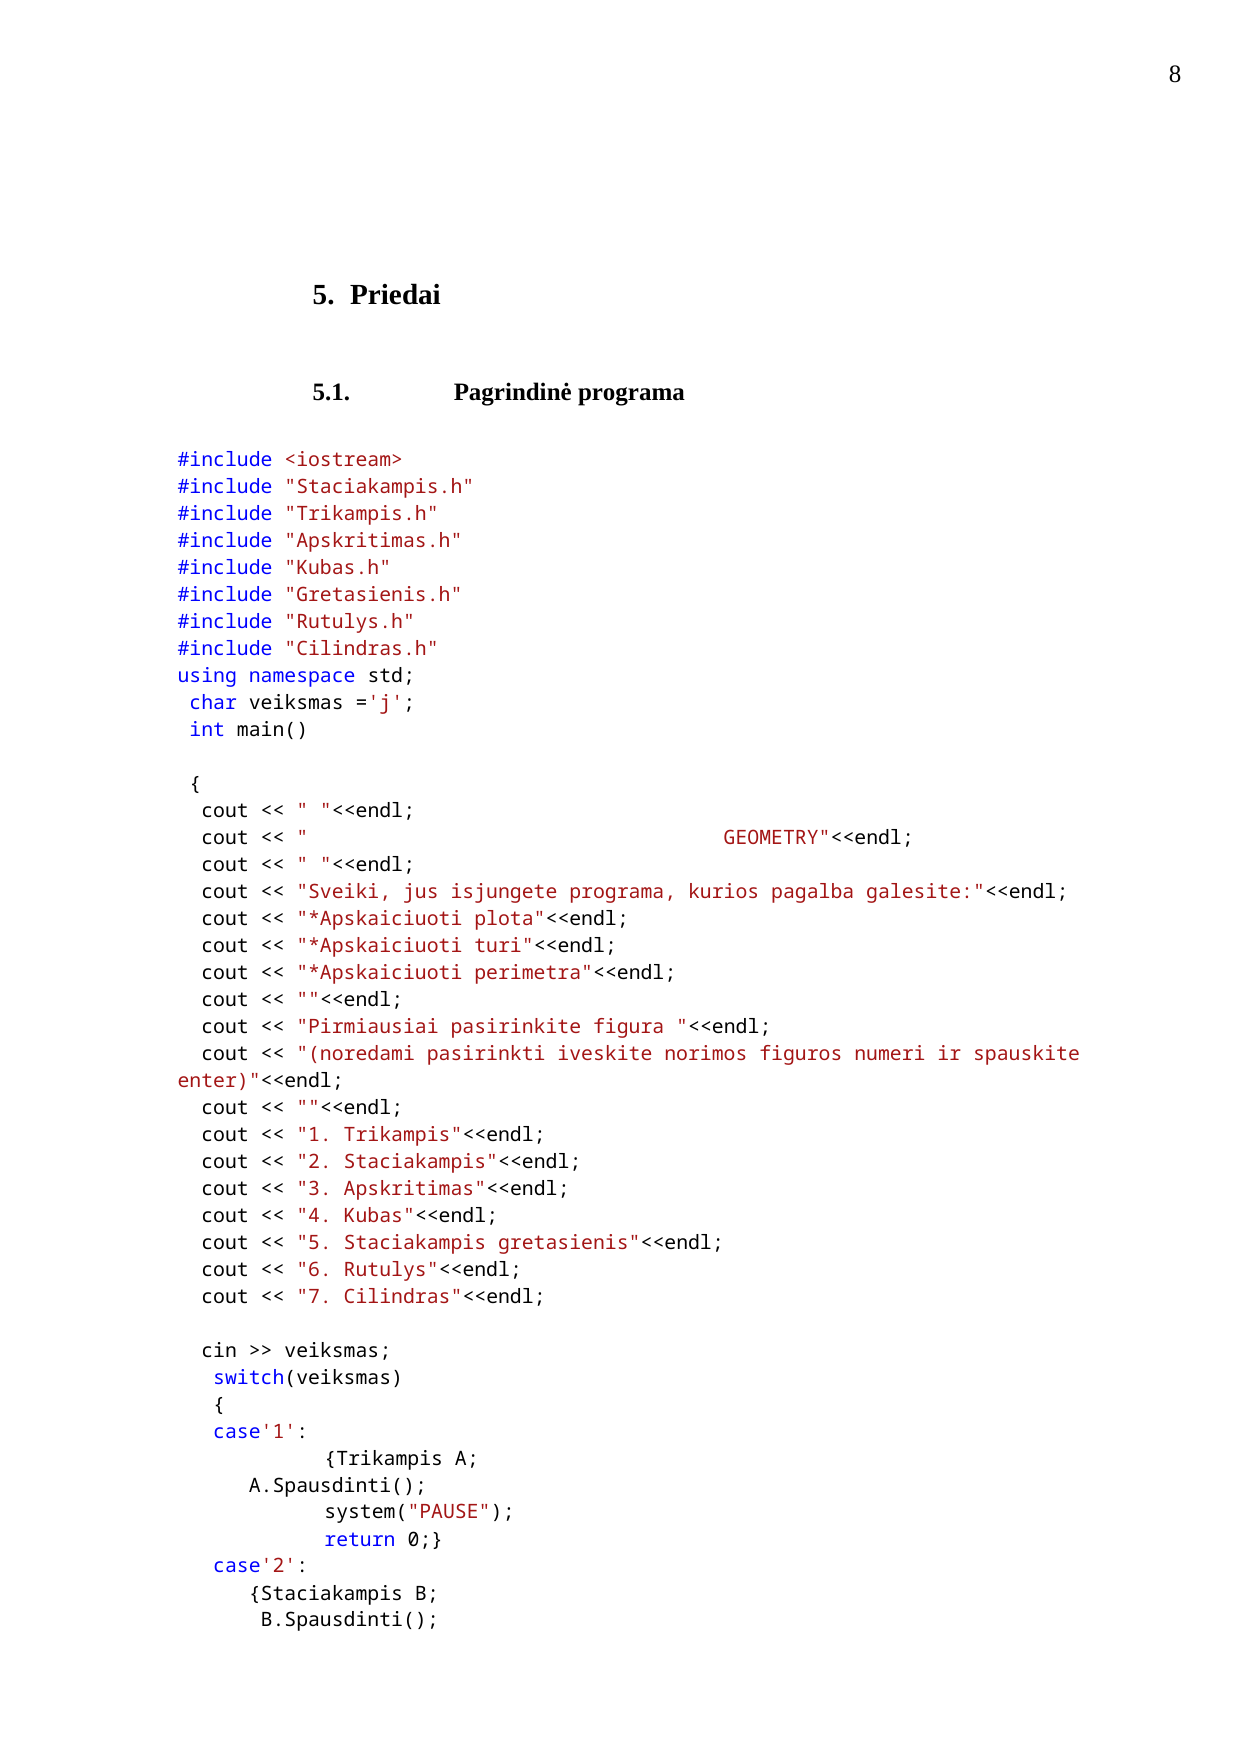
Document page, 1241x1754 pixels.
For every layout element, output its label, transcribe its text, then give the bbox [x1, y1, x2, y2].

text cout << "4. Kubas"<<endl; [177, 1201, 1181, 1228]
text cout << "5. Staciakampis gretasienis"<<endl; [177, 1228, 1181, 1255]
text #include <iostream> [177, 446, 1181, 473]
text cout << "*Apskaiciuoti perimetra"<<endl; [177, 958, 1181, 985]
text switch(veiksmas) [177, 1363, 1181, 1390]
text return 0;} [177, 1525, 1181, 1552]
text #include "Kubas.h" [177, 553, 1181, 581]
text cout << "*Apskaiciuoti plota"<<endl; [177, 904, 1181, 931]
text cout << "1. Trikampis"<<endl; [177, 1120, 1181, 1147]
text cin >> veiksmas; [177, 1336, 1181, 1363]
text #include "Cilindras.h" [177, 634, 1181, 661]
text system("PAUSE"); [177, 1498, 1181, 1525]
text char veiksmas ='j'; [177, 688, 1181, 715]
subtitle Priedai [312, 277, 1181, 311]
text int main() [177, 715, 1181, 742]
text { [177, 1390, 1181, 1417]
text case'2': [177, 1552, 1181, 1579]
text cout << " "<<endl; [177, 850, 1181, 877]
text case'1': [177, 1417, 1181, 1444]
text {Staciakampis B; [177, 1579, 1181, 1606]
text #include "Gretasienis.h" [177, 581, 1181, 607]
text cout << "2. Staciakampis"<<endl; [177, 1147, 1181, 1174]
text cout << " "<<endl; [177, 796, 1181, 823]
text cout << ""<<endl; [177, 1093, 1181, 1120]
text #include "Apskritimas.h" [177, 527, 1181, 553]
text cout << "*Apskaiciuoti turi"<<endl; [177, 931, 1181, 958]
text #include "Trikampis.h" [177, 499, 1181, 527]
text cout << "6. Rutulys"<<endl; [177, 1255, 1181, 1282]
text { [177, 769, 1181, 796]
text #include "Rutulys.h" [177, 607, 1181, 634]
text cout << "3. Apskritimas"<<endl; [177, 1174, 1181, 1201]
text cout << "Pirmiausiai pasirinkite figura "<<endl; [177, 1012, 1181, 1039]
text #include "Staciakampis.h" [177, 473, 1181, 499]
text cout << "Sveiki, jus isjungete programa, kurios pagalba galesite:"<<endl; [177, 877, 1181, 904]
text A.Spausdinti(); [177, 1471, 1181, 1498]
text cout << ""<<endl; [177, 985, 1181, 1012]
text using namespace std; [177, 661, 1181, 688]
text cout << " GEOMETRY"<<endl; [177, 823, 1181, 850]
text {Trikampis A; [177, 1444, 1181, 1471]
subtitle Pagrindinė programa [312, 377, 1181, 406]
text cout << "(noredami pasirinkti iveskite norimos figuros numeri ir spauskite enter)"<<endl; [177, 1039, 1181, 1093]
text cout << "7. Cilindras"<<endl; [177, 1282, 1181, 1309]
text B.Spausdinti(); [177, 1606, 1181, 1633]
